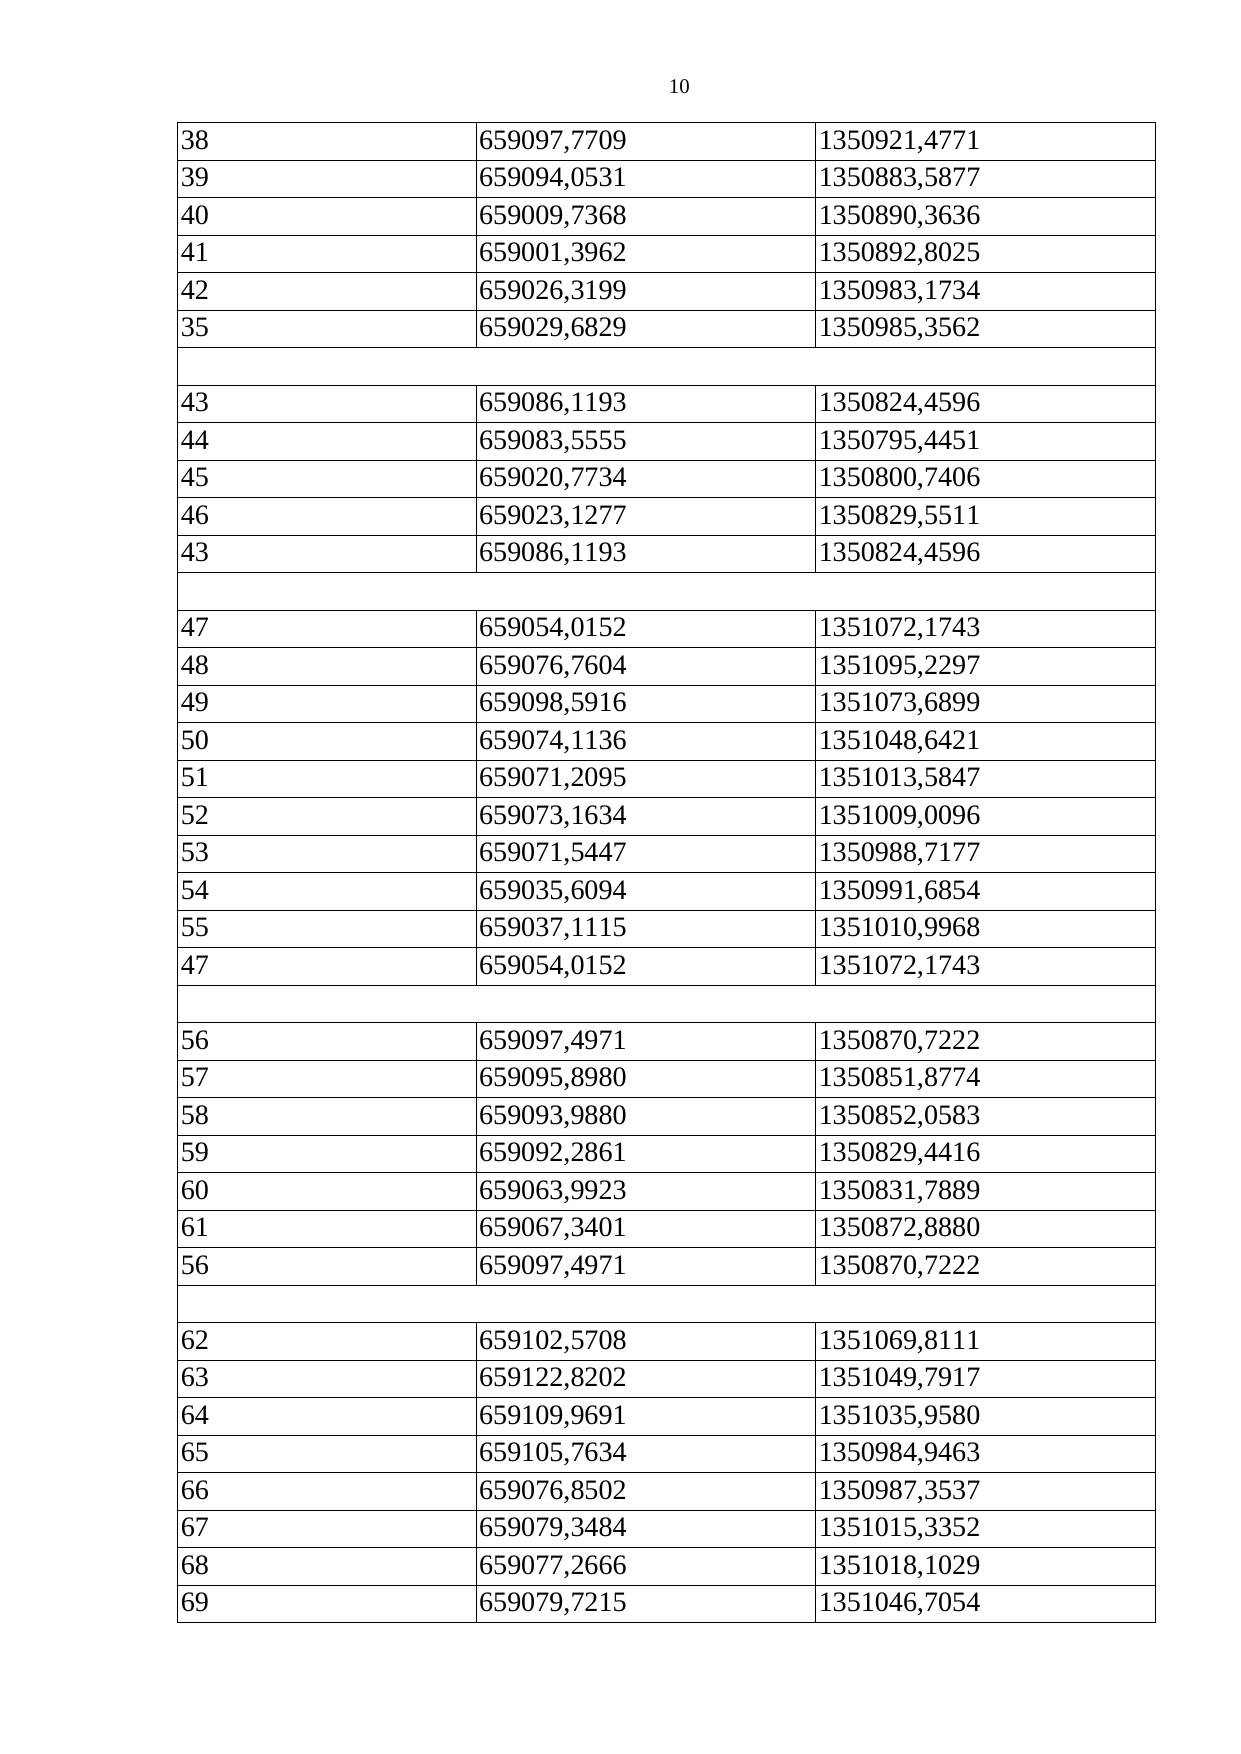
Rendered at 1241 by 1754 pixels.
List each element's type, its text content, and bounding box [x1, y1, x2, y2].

table_cell 659071,2095 [477, 761, 815, 797]
table_cell 56 [178, 1248, 476, 1284]
table_cell 38 [178, 123, 476, 159]
table_cell 1350883,5877 [816, 161, 1155, 197]
table_cell 659098,5916 [477, 686, 815, 722]
table_cell 659009,7368 [477, 198, 815, 234]
table_cell 1350872,8880 [816, 1211, 1155, 1247]
table_cell 55 [178, 911, 476, 947]
table_cell 1351010,9968 [816, 911, 1155, 947]
table_cell 40 [178, 198, 476, 234]
table_cell 1350892,8025 [816, 236, 1155, 272]
table_cell 1351035,9580 [816, 1398, 1155, 1434]
table_cell 1350985,3562 [816, 311, 1155, 347]
table_cell 54 [178, 873, 476, 909]
table_cell 56 [178, 1023, 476, 1059]
table_cell 659097,4971 [477, 1248, 815, 1284]
table_cell 659109,9691 [477, 1398, 815, 1434]
table_cell 659092,2861 [477, 1136, 815, 1172]
table_cell 43 [178, 536, 476, 572]
table_cell 1351048,6421 [816, 723, 1155, 759]
table_cell [178, 348, 1155, 384]
table_cell 659093,9880 [477, 1098, 815, 1134]
table_cell 35 [178, 311, 476, 347]
table_cell 50 [178, 723, 476, 759]
table_cell 659054,0152 [477, 611, 815, 647]
table_cell [178, 1286, 1155, 1322]
table_cell 67 [178, 1511, 476, 1547]
table_cell 1351073,6899 [816, 686, 1155, 722]
table_cell 1351009,0096 [816, 798, 1155, 834]
table_cell 1351013,5847 [816, 761, 1155, 797]
table_cell 659097,7709 [477, 123, 815, 159]
table_cell [178, 986, 1155, 1022]
table_cell 64 [178, 1398, 476, 1434]
table_cell 58 [178, 1098, 476, 1134]
table_cell 659079,3484 [477, 1511, 815, 1547]
table_cell 62 [178, 1323, 476, 1359]
table_cell 1350824,4596 [816, 536, 1155, 572]
table_cell 61 [178, 1211, 476, 1247]
table_cell 659029,6829 [477, 311, 815, 347]
table_cell 659102,5708 [477, 1323, 815, 1359]
table_cell 1350921,4771 [816, 123, 1155, 159]
table_cell 59 [178, 1136, 476, 1172]
table_cell 1350851,8774 [816, 1061, 1155, 1097]
table_cell 659026,3199 [477, 273, 815, 309]
table_cell 41 [178, 236, 476, 272]
table_cell 659037,1115 [477, 911, 815, 947]
table_cell 659023,1277 [477, 498, 815, 534]
table_cell 1350870,7222 [816, 1023, 1155, 1059]
table_cell 659086,1193 [477, 386, 815, 422]
table_cell 1351072,1743 [816, 948, 1155, 984]
table_cell 659063,9923 [477, 1173, 815, 1209]
table_cell 1350870,7222 [816, 1248, 1155, 1284]
table_cell 659073,1634 [477, 798, 815, 834]
table_cell 42 [178, 273, 476, 309]
table_cell 659122,8202 [477, 1361, 815, 1397]
table_cell 659083,5555 [477, 423, 815, 459]
table_cell 1350831,7889 [816, 1173, 1155, 1209]
table_cell 39 [178, 161, 476, 197]
table_cell 60 [178, 1173, 476, 1209]
table_cell 1350991,6854 [816, 873, 1155, 909]
table_cell 659074,1136 [477, 723, 815, 759]
table_cell 1350890,3636 [816, 198, 1155, 234]
table_cell 659086,1193 [477, 536, 815, 572]
table_cell 659054,0152 [477, 948, 815, 984]
table_cell 47 [178, 611, 476, 647]
table_cell 1350829,4416 [816, 1136, 1155, 1172]
table_cell 1351072,1743 [816, 611, 1155, 647]
table_cell 1350988,7177 [816, 836, 1155, 872]
table_cell 1350987,3537 [816, 1473, 1155, 1509]
table_cell 659105,7634 [477, 1436, 815, 1472]
table_cell 52 [178, 798, 476, 834]
table_cell 659097,4971 [477, 1023, 815, 1059]
table_cell 1351095,2297 [816, 648, 1155, 684]
table_cell 1350829,5511 [816, 498, 1155, 534]
table_cell 1350795,4451 [816, 423, 1155, 459]
table_cell 48 [178, 648, 476, 684]
table_cell 659020,7734 [477, 461, 815, 497]
table_cell 659067,3401 [477, 1211, 815, 1247]
table_cell 1350984,9463 [816, 1436, 1155, 1472]
table_cell 68 [178, 1548, 476, 1584]
table_cell 1350983,1734 [816, 273, 1155, 309]
table_cell 659076,8502 [477, 1473, 815, 1509]
table_cell 57 [178, 1061, 476, 1097]
table_cell 659077,2666 [477, 1548, 815, 1584]
table_cell 43 [178, 386, 476, 422]
table_cell 659076,7604 [477, 648, 815, 684]
table_cell 65 [178, 1436, 476, 1472]
table_cell 66 [178, 1473, 476, 1509]
table_cell 1351069,8111 [816, 1323, 1155, 1359]
table_cell 1350824,4596 [816, 386, 1155, 422]
table_cell 659071,5447 [477, 836, 815, 872]
table_cell 1351049,7917 [816, 1361, 1155, 1397]
table_cell [178, 573, 1155, 609]
table_cell 51 [178, 761, 476, 797]
table_cell 1350852,0583 [816, 1098, 1155, 1134]
table_cell 1351015,3352 [816, 1511, 1155, 1547]
table_cell 659079,7215 [477, 1586, 815, 1622]
table_cell 46 [178, 498, 476, 534]
table_cell 659094,0531 [477, 161, 815, 197]
table_cell 659001,3962 [477, 236, 815, 272]
table_cell 63 [178, 1361, 476, 1397]
table_cell 47 [178, 948, 476, 984]
table_cell 1351046,7054 [816, 1586, 1155, 1622]
table_cell 49 [178, 686, 476, 722]
table_cell 45 [178, 461, 476, 497]
table_cell 659035,6094 [477, 873, 815, 909]
table_cell 1351018,1029 [816, 1548, 1155, 1584]
table_cell 53 [178, 836, 476, 872]
table_cell 44 [178, 423, 476, 459]
table_cell 659095,8980 [477, 1061, 815, 1097]
table_cell 69 [178, 1586, 476, 1622]
table_cell 1350800,7406 [816, 461, 1155, 497]
